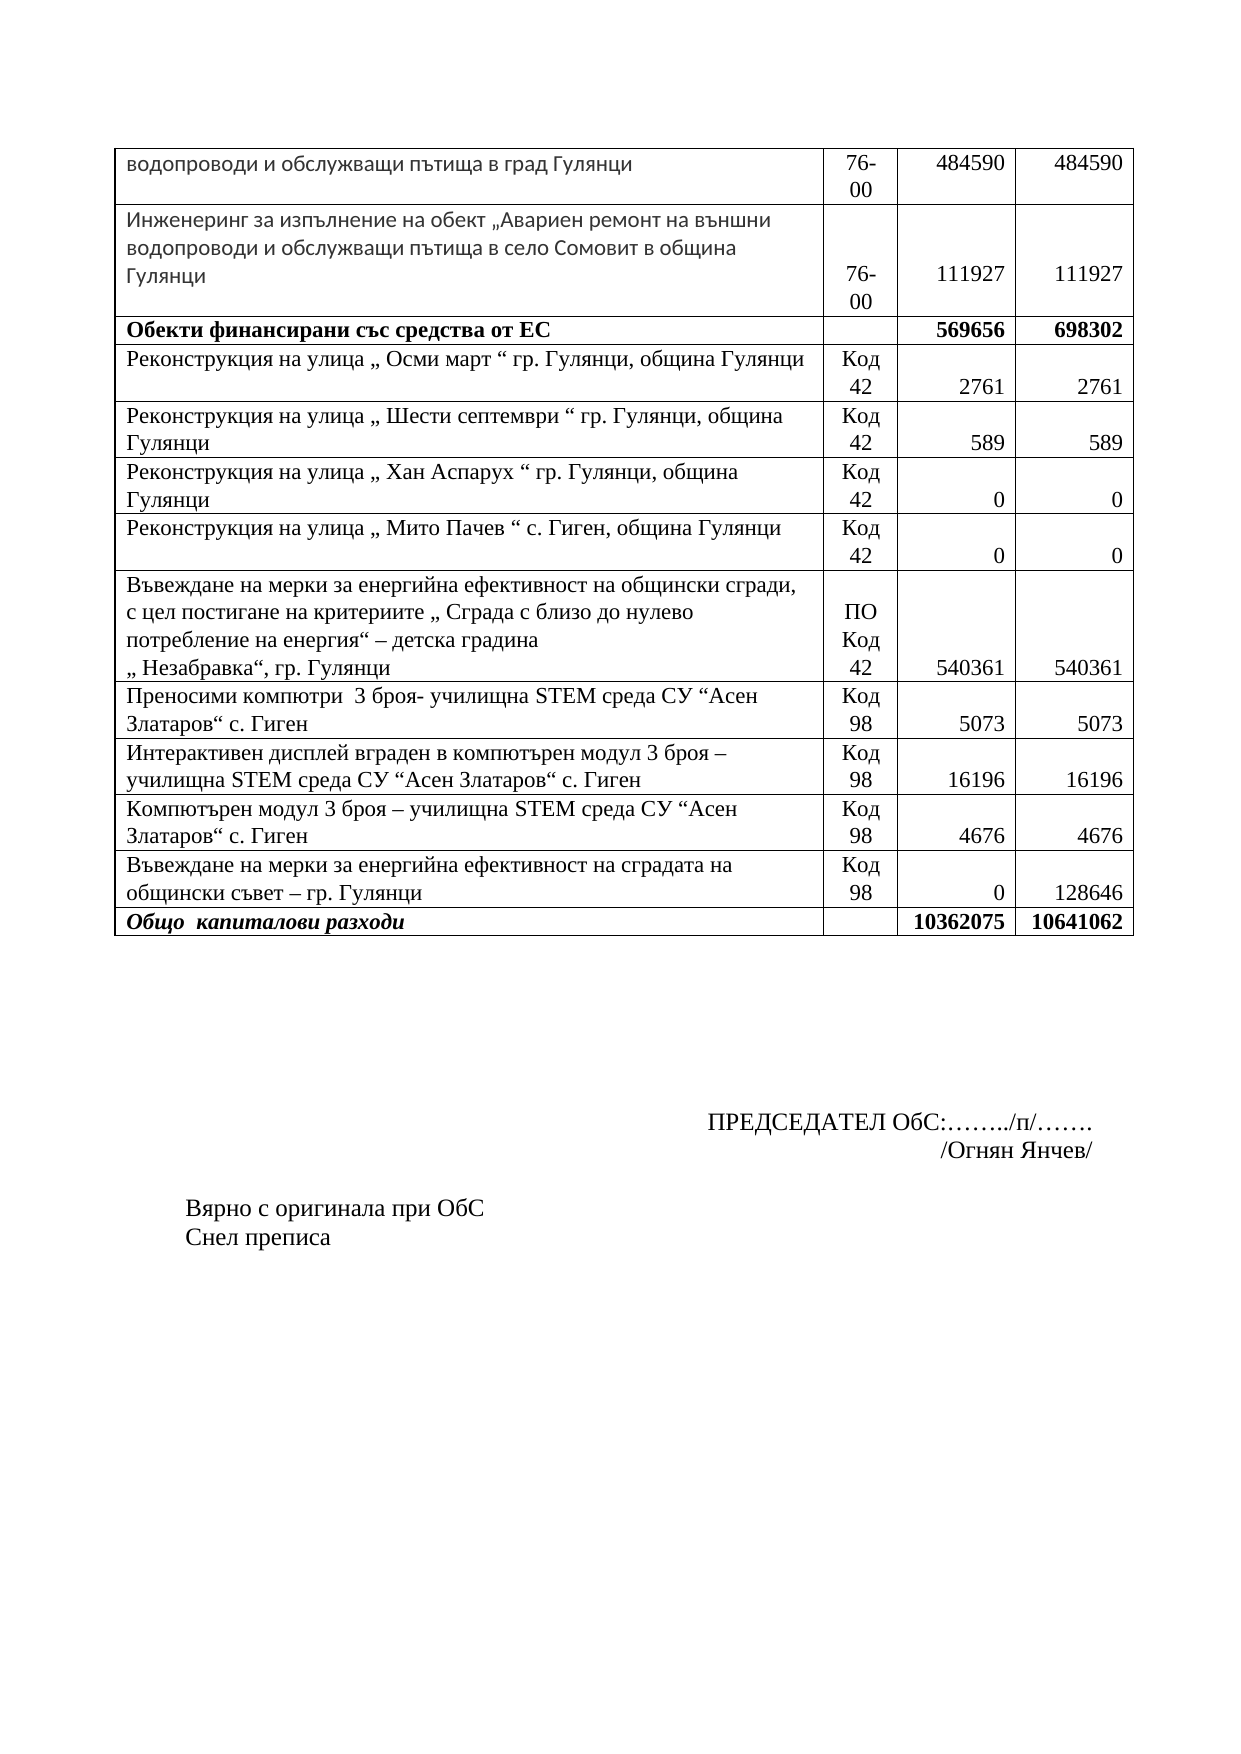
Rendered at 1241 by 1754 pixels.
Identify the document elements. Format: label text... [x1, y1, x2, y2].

table_cell 5073 [898, 682, 1015, 738]
table_cell 0 [898, 851, 1015, 907]
text Вярно с оригинала при ОбС [148, 1193, 1093, 1222]
table_cell 16196 [1016, 739, 1133, 794]
table_cell Код 98 [824, 739, 897, 794]
table_cell Код 42 [824, 458, 897, 513]
table_cell 698302 [1016, 317, 1133, 344]
table_cell Код 42 [824, 345, 897, 401]
text Снел преписа [148, 1222, 1093, 1250]
table_cell 5073 [1016, 682, 1133, 738]
table_cell Код 98 [824, 851, 897, 907]
table_cell 111927 [1016, 205, 1133, 316]
table_cell 2761 [898, 345, 1015, 401]
table_cell 4676 [1016, 795, 1133, 850]
table_cell Код 42 [824, 514, 897, 570]
table_cell 2761 [1016, 345, 1133, 401]
table_cell Компютърен модул 3 броя – училищна STEM среда СУ “Асен Златаров“ с. Гиген [116, 795, 823, 850]
text ПРЕДСЕДАТЕЛ ОбС:……../п/……. [148, 1107, 1093, 1135]
table_cell Обекти финансирани със средства от ЕС [116, 317, 823, 344]
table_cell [116, 149, 823, 204]
table_cell 589 [898, 402, 1015, 457]
table_cell 10641062 [1016, 908, 1133, 935]
table_cell 484590 [898, 149, 1015, 204]
table_cell 10362075 [898, 908, 1015, 935]
table_cell 540361 [1016, 571, 1133, 681]
text /Огнян Янчев/ [148, 1135, 1093, 1164]
table_cell 484590 [1016, 149, 1133, 204]
table_cell 540361 [898, 571, 1015, 681]
table_cell 16196 [898, 739, 1015, 794]
table_cell 569656 [898, 317, 1015, 344]
table_cell Въвеждане на мерки за енергийна ефективност на общински сгради, с цел постигане на критериите „ Сграда с близо до нулево потребление на енергия“ – детска градина „ Незабравка“, гр. Гулянци [116, 571, 823, 681]
table_cell Въвеждане на мерки за енергийна ефективност на сградата на общински съвет – гр. Гулянци [116, 851, 823, 907]
table_cell Реконструкция на улица „ Осми март “ гр. Гулянци, община Гулянци [116, 345, 823, 401]
table_cell Код 98 [824, 682, 897, 738]
table_cell Код 42 [824, 402, 897, 457]
table_cell 0 [898, 458, 1015, 513]
table_cell 128646 [1016, 851, 1133, 907]
table_cell 76-00 [824, 205, 897, 316]
table_cell Инженеринг за изпълнение на обект „Авариен ремонт на външни водопроводи и обслужващи пътища в село Сомовит в община Гулянци [116, 205, 823, 316]
table_cell 111927 [898, 205, 1015, 316]
table_cell 0 [1016, 514, 1133, 570]
table_cell Код 98 [824, 795, 897, 850]
table_cell Реконструкция на улица „ Мито Пачев “ с. Гиген, община Гулянци [116, 514, 823, 570]
table_cell ПО Код 42 [824, 571, 897, 681]
table_cell 0 [1016, 458, 1133, 513]
table_cell [824, 908, 897, 935]
table_cell Интерактивен дисплей вграден в компютърен модул 3 броя –училищна STEM среда СУ “Асен Златаров“ с. Гиген [116, 739, 823, 794]
table_cell [824, 317, 897, 344]
table_cell Общо капиталови разходи [116, 908, 823, 935]
table_cell 4676 [898, 795, 1015, 850]
table_cell 76-00 [824, 149, 897, 204]
table_cell Реконструкция на улица „ Шести септември “ гр. Гулянци, община Гулянци [116, 402, 823, 457]
table_cell Реконструкция на улица „ Хан Аспарух “ гр. Гулянци, община Гулянци [116, 458, 823, 513]
table_cell Преносими компютри 3 броя- училищна STEM среда СУ “Асен Златаров“ с. Гиген [116, 682, 823, 738]
table_cell 0 [898, 514, 1015, 570]
table_cell 589 [1016, 402, 1133, 457]
